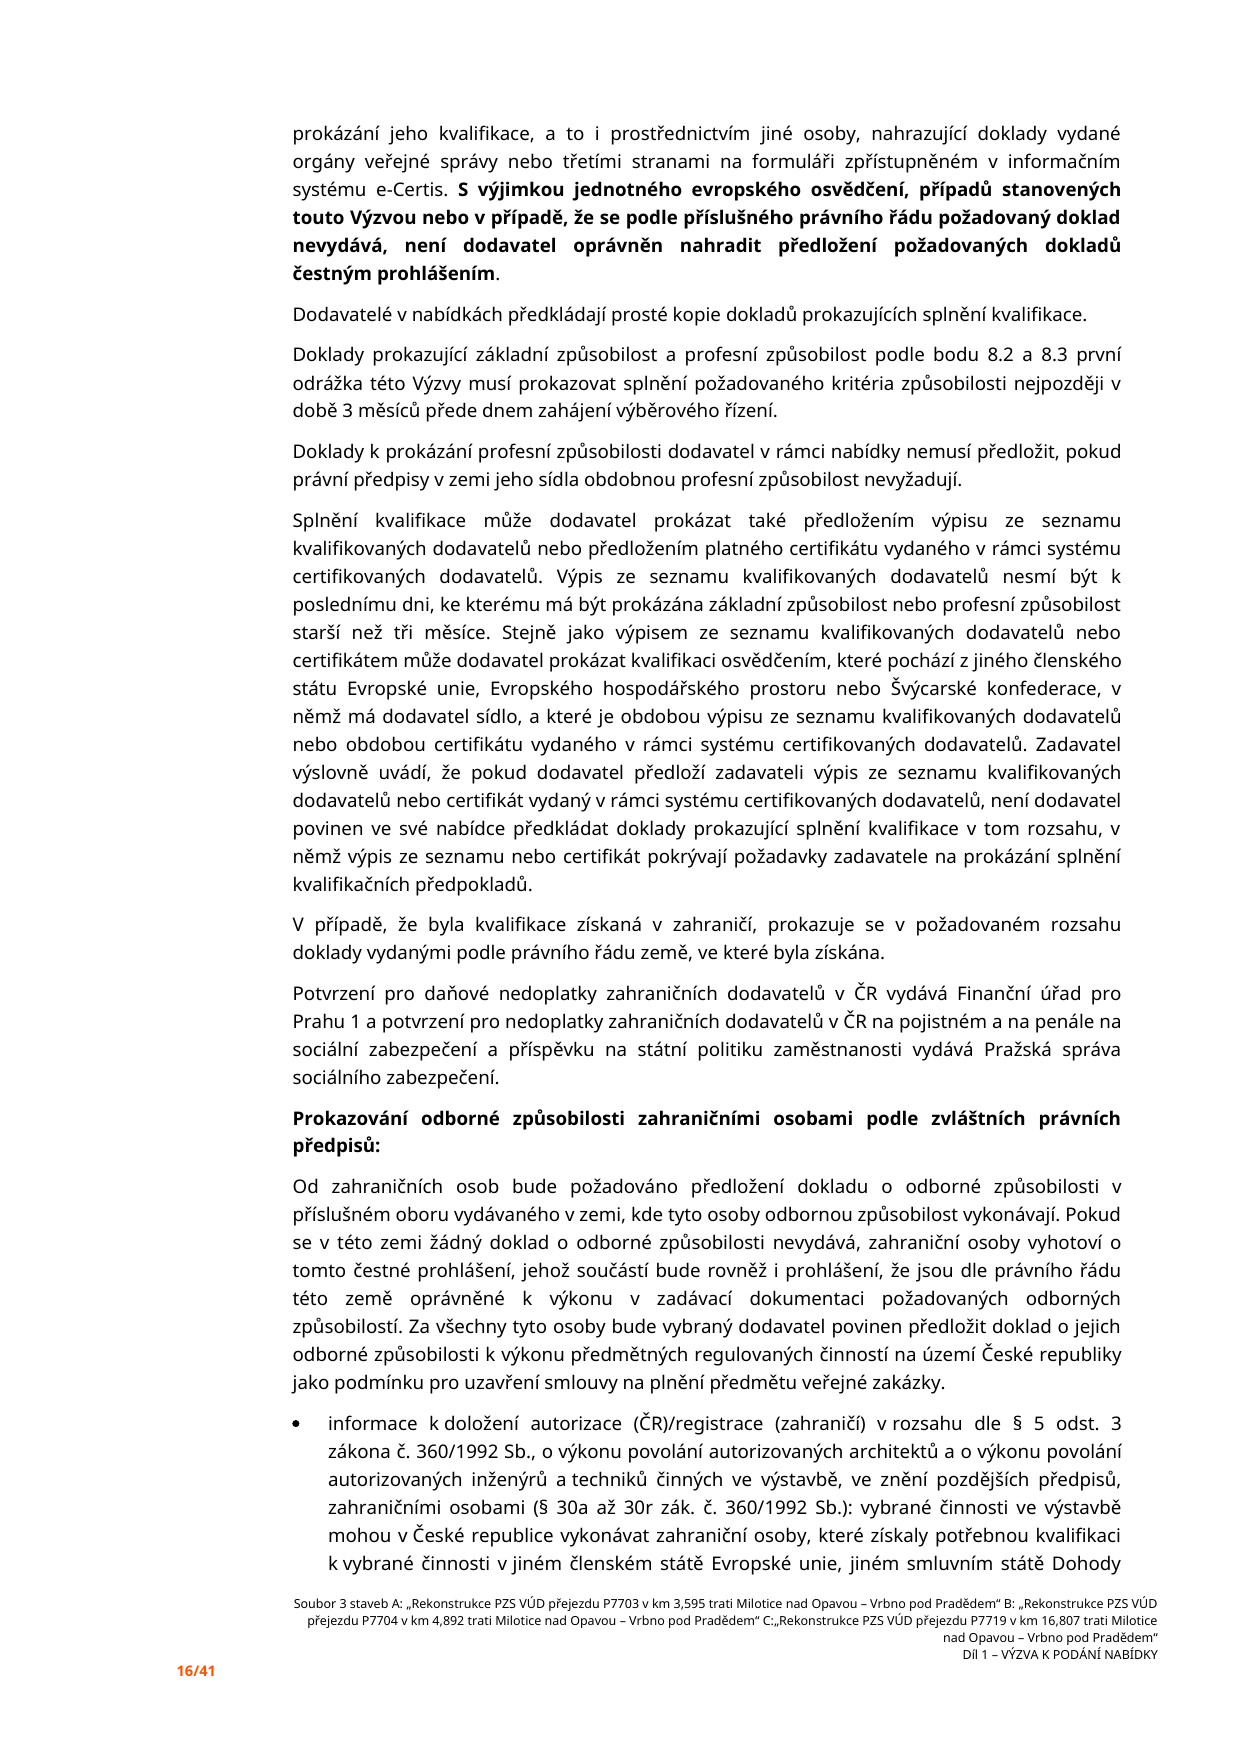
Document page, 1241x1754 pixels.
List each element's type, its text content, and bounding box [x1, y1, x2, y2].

text Prokazování odborné způsobilosti zahraničními osobami podle zvláštních právních předpisů: [292, 1105, 1122, 1158]
text Splnění kvalifikace může dodavatel prokázat také předložením výpisu ze seznamu kvalifikovaných dodavatelů nebo předložením platného certifikátu vydaného v rámci systému certifikovaných dodavatelů. Výpis ze seznamu kvalifikovaných dodavatelů nesmí být k poslednímu dni, ke kterému má být prokázána základní způsobilost nebo profesní způsobilost starší než tři měsíce. Stejně jako výpisem ze seznamu kvalifikovaných dodavatelů nebo certifikátem může dodavatel prokázat kvalifikaci osvědčením, které pochází z jiného členského státu Evropské unie, Evropského hospodářského prostoru nebo Švýcarské konfederace, v němž má dodavatel sídlo, a které je obdobou výpisu ze seznamu kvalifikovaných dodavatelů nebo obdobou certifikátu vydaného v rámci systému certifikovaných dodavatelů. Zadavatel výslovně uvádí, že pokud dodavatel předloží zadavateli výpis ze seznamu kvalifikovaných dodavatelů nebo certifikát vydaný v rámci systému certifikovaných dodavatelů, není dodavatel povinen ve své nabídce předkládat doklady prokazující splnění kvalifikace v tom rozsahu, v němž výpis ze seznamu nebo certifikát pokrývají požadavky zadavatele na prokázání splnění kvalifikačních předpokladů. [292, 507, 1122, 897]
text Doklady k prokázání profesní způsobilosti dodavatel v rámci nabídky nemusí předložit, pokud právní předpisy v zemi jeho sídla obdobnou profesní způsobilost nevyžadují. [292, 438, 1122, 492]
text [292, 121, 1122, 286]
text V případě, že byla kvalifikace získaná v zahraničí, prokazuje se v požadovaném rozsahu doklady vydanými podle právního řádu země, ve které byla získána. [292, 912, 1122, 965]
text Od zahraničních osob bude požadováno předložení dokladu o odborné způsobilosti v příslušném oboru vydávaného v zemi, kde tyto osoby odbornou způsobilost vykonávají. Pokud se v této zemi žádný doklad o odborné způsobilosti nevydává, zahraniční osoby vyhotoví o tomto čestné prohlášení, jehož součástí bude rovněž i prohlášení, že jsou dle právního řádu této země oprávněné k výkonu v zadávací dokumentaci požadovaných odborných způsobilostí. Za všechny tyto osoby bude vybraný dodavatel povinen předložit doklad o jejich odborné způsobilosti k výkonu předmětných regulovaných činností na území České republiky jako podmínku pro uzavření smlouvy na plnění předmětu veřejné zakázky. [292, 1173, 1122, 1395]
text Potvrzení pro daňové nedoplatky zahraničních dodavatelů v ČR vydává Finanční úřad pro Prahu 1 a potvrzení pro nedoplatky zahraničních dodavatelů v ČR na pojistném a na penále na sociální zabezpečení a příspěvku na státní politiku zaměstnanosti vydává Pražská správa sociálního zabezpečení. [292, 980, 1122, 1090]
text Doklady prokazující základní způsobilost a profesní způsobilost podle bodu 8.2 a 8.3 první odrážka této Výzvy musí prokazovat splnění požadovaného kritéria způsobilosti nejpozději v době 3 měsíců přede dnem zahájení výběrového řízení. [292, 342, 1122, 423]
text Dodavatelé v nabídkách předkládají prosté kopie dokladů prokazujících splnění kvalifikace. [292, 301, 1122, 327]
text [292, 1410, 1122, 1576]
